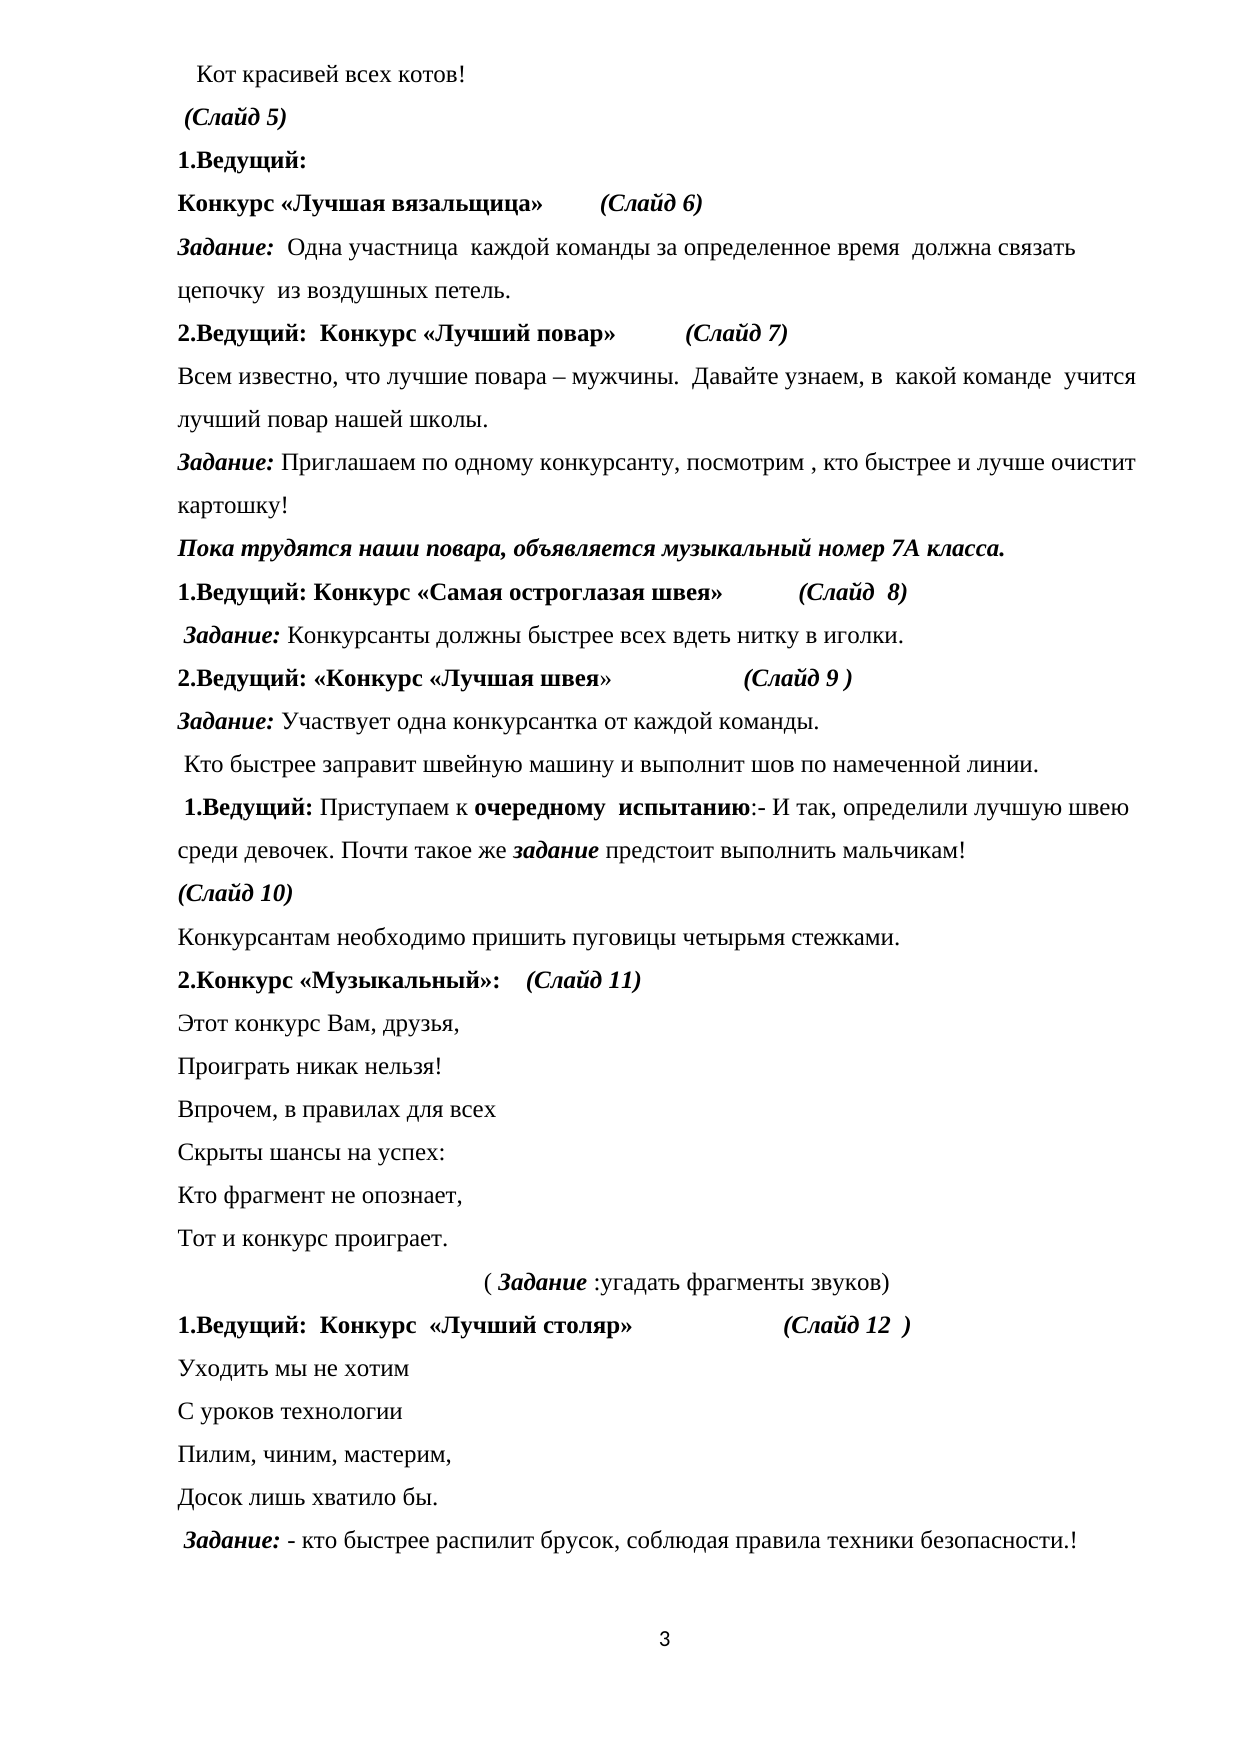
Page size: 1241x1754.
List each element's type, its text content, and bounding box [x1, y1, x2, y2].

text Задание: - кто быстрее распилит брусок, соблюдая правила техники безопасности.! [177, 1525, 1152, 1554]
text 1.Ведущий: Конкурс «Самая остроглазая швея» (Слайд 8) [177, 577, 1152, 605]
text Конкурс «Лучшая вязальщица» (Слайд 6) [177, 188, 1152, 217]
text Задание: Конкурсанты должны быстрее всех вдеть нитку в иголки. [177, 620, 1152, 648]
text Задание: Участвует одна конкурсантка от каждой команды. [177, 706, 1152, 735]
text 2.Ведущий: «Конкурс «Лучшая швея» (Слайд 9 ) [177, 663, 1152, 692]
text Кот красивей всех котов! [177, 59, 1152, 88]
text (Слайд 5) [177, 102, 1152, 131]
text 1.Ведущий: [177, 145, 1152, 174]
text 2.Ведущий: Конкурс «Лучший повар» (Слайд 7) [177, 318, 1152, 347]
text Конкурсантам необходимо пришить пуговицы четырьмя стежками. [177, 922, 1152, 950]
text Этот конкурс Вам, друзья, Проиграть никак нельзя! Впрочем, в правилах для всех Скрыты шансы на успех: Кто фрагмент не опознает, Тот и конкурс проиграет. ( Задание :угадать фрагменты звуков) [177, 1008, 1152, 1295]
text 1.Ведущий: Приступаем к очередному испытанию:- И так, определили лучшую швею среди девочек. Почти такое же задание предстоит выполнить мальчикам! (Слайд 10) [177, 792, 1152, 907]
text Уходить мы не хотим С уроков технологии Пилим, чиним, мастерим, Досок лишь хватило бы. [177, 1353, 1152, 1511]
text Кто быстрее заправит швейную машину и выполнит шов по намеченной линии. [177, 749, 1152, 778]
text Всем известно, что лучшие повара – мужчины. Давайте узнаем, в какой команде учится лучший повар нашей школы. [177, 361, 1152, 433]
text Пока трудятся наши повара, объявляется музыкальный номер 7А класса. [177, 533, 1152, 562]
text 2.Конкурс «Музыкальный»: (Слайд 11) [177, 965, 1152, 993]
text Задание: Одна участница каждой команды за определенное время должна связать цепочку из воздушных петель. [177, 232, 1152, 303]
text Задание: Приглашаем по одному конкурсанту, посмотрим , кто быстрее и лучше очистит картошку! [177, 447, 1152, 519]
text 1.Ведущий: Конкурс «Лучший столяр» (Слайд 12 ) [177, 1310, 1152, 1338]
